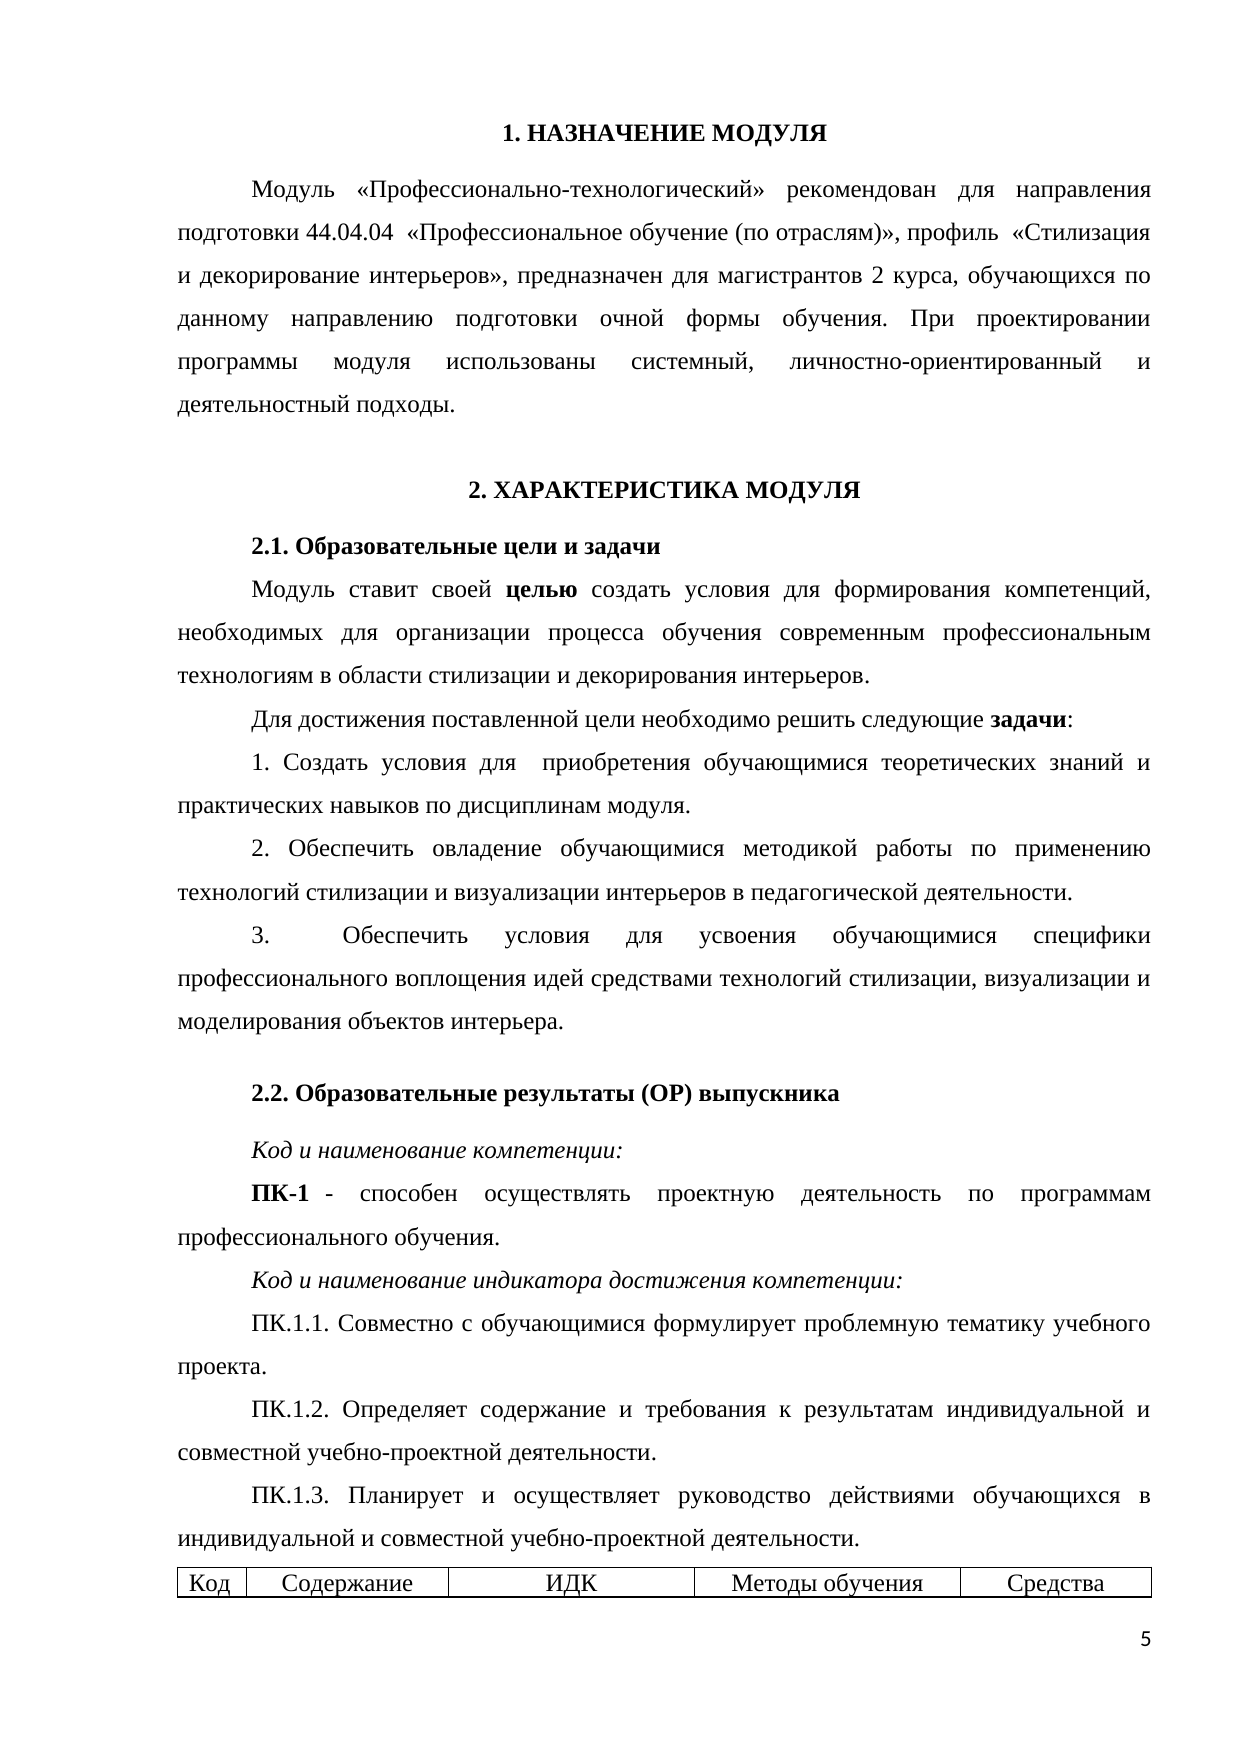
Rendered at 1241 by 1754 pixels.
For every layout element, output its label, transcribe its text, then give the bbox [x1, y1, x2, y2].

text ПК.1.1. Совместно с обучающимися формулирует проблемную тематику учебного проекта. [177, 1308, 1152, 1380]
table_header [247, 1568, 448, 1596]
text ПК.1.2. Определяет содержание и требования к результатам индивидуальной и совместной учебно-проектной деятельности. [177, 1394, 1152, 1466]
text Для достижения поставленной цели необходимо решить следующие задачи: [177, 704, 1152, 733]
text Модуль «Профессионально-технологический» рекомендован для направления подготовки 44.04.04 «Профессиональное обучение (по отраслям)», профиль «Стилизация и декорирование интерьеров», предназначен для магистрантов 2 курса, обучающихся по данному направлению подготовки очной формы обучения. При проектировании программы модуля использованы системный, личностно-ориентированный и деятельностный подходы. [177, 174, 1152, 418]
text 2. Обеспечить овладение обучающимися методикой работы по применению технологий стилизации и визуализации интерьеров в педагогической деятельности. [177, 833, 1152, 905]
table_header ИДК [449, 1568, 694, 1596]
text 3. Обеспечить условия для усвоения обучающимися специфики профессионального воплощения идей средствами технологий стилизации, визуализации и моделирования объектов интерьера. [177, 920, 1152, 1035]
text 1. назначение модуля [177, 118, 1152, 147]
text ПК-1 - способен осуществлять проектную деятельность по программам профессионального обучения. [177, 1178, 1152, 1250]
text Код и наименование индикатора достижения компетенции: [177, 1265, 1152, 1293]
text Модуль ставит своей целью создать условия для формирования компетенций, необходимых для организации процесса обучения современным профессиональным технологиям в области стилизации и декорирования интерьеров. [177, 574, 1152, 690]
text 2. ХАРАКТЕРИСТИКА МОДУЛЯ [177, 476, 1152, 504]
text 2.1. Образовательные цели и задачи [177, 531, 1152, 560]
text 2.2. Образовательные результаты (ОР) выпускника [177, 1078, 1138, 1107]
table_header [961, 1568, 1151, 1596]
text ПК.1.3. Планирует и осуществляет руководство действиями обучающихся в индивидуальной и совместной учебно-проектной деятельности. [177, 1480, 1152, 1552]
table_header Методы обучения [695, 1568, 960, 1596]
text Код и наименование компетенции: [177, 1135, 1152, 1164]
text 1. Создать условия для приобретения обучающимися теоретических знаний и практических навыков по дисциплинам модуля. [177, 747, 1152, 819]
table_header Код [178, 1568, 246, 1596]
